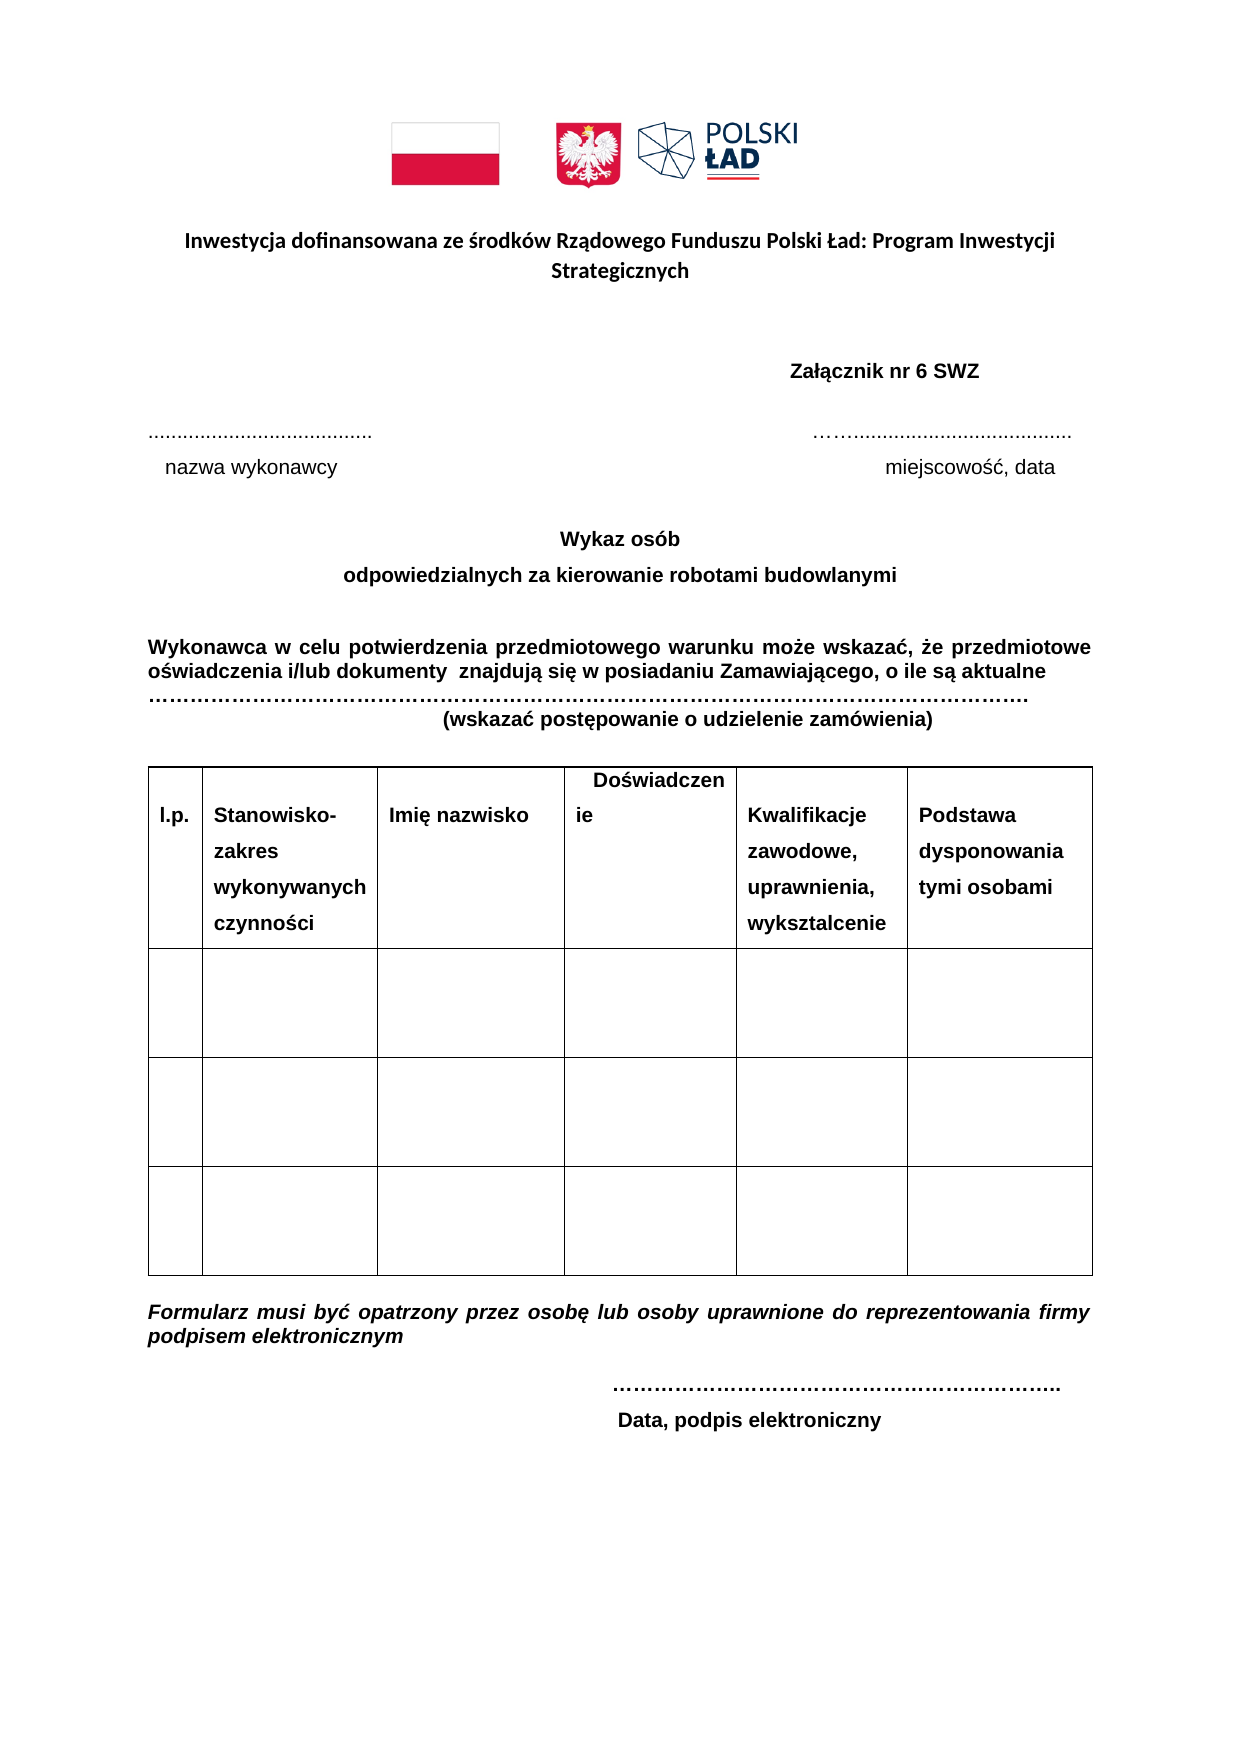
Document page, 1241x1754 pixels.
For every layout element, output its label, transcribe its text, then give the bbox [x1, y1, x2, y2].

table_cell [378, 949, 564, 1057]
table_cell [737, 1167, 907, 1275]
text ………………………………………………………………………………………………………………. [148, 682, 1093, 706]
table_cell [378, 1167, 564, 1275]
text Załącznik nr 6 SWZ [148, 359, 1093, 383]
table_cell [203, 1058, 377, 1166]
table_cell [908, 1058, 1092, 1166]
table_cell [149, 1058, 202, 1166]
table_cell [203, 949, 377, 1057]
table_cell [565, 1167, 736, 1275]
table_header Doświadczenie [565, 768, 736, 948]
text Data, podpis elektroniczny [185, 1408, 1093, 1432]
table_cell [565, 949, 736, 1057]
table_cell [908, 1167, 1092, 1275]
table_cell [565, 1058, 736, 1166]
text odpowiedzialnych za kierowanie robotami budowlanymi [148, 563, 1093, 587]
table_cell [908, 949, 1092, 1057]
text ……………………………………………………….. [185, 1372, 1093, 1396]
text Wykaz osób [148, 527, 1093, 551]
table_header Kwalifikacje zawodowe, uprawnienia, wyksztalcenie [737, 768, 907, 948]
table_cell [378, 1058, 564, 1166]
table_header l.p. [149, 768, 202, 948]
text (wskazać postępowanie o udzielenie zamówienia) [148, 706, 1093, 730]
table_cell [149, 949, 202, 1057]
text nazwa wykonawcy miejscowość, data [148, 455, 1093, 479]
table_cell [737, 949, 907, 1057]
table_cell [737, 1058, 907, 1166]
text Wykonawca w celu potwierdzenia przedmiotowego warunku może wskazać, że przedmiotowe oświadczenia i/lub dokumenty znajdują się w posiadaniu Zamawiającego, o ile są aktualne [148, 634, 1093, 682]
table_header Stanowisko- zakres wykonywanych czynności [203, 768, 377, 948]
text Formularz musi być opatrzony przez osobę lub osoby uprawnione do reprezentowania firmy podpisem elektronicznym [148, 1300, 1093, 1348]
text ....................................... ……...................................... [148, 419, 1093, 443]
picture [349, 73, 838, 226]
table_header Imię nazwisko [378, 768, 564, 948]
table_cell [203, 1167, 377, 1275]
table_header Podstawa dysponowania tymi osobami [908, 768, 1092, 948]
table_cell [149, 1167, 202, 1275]
